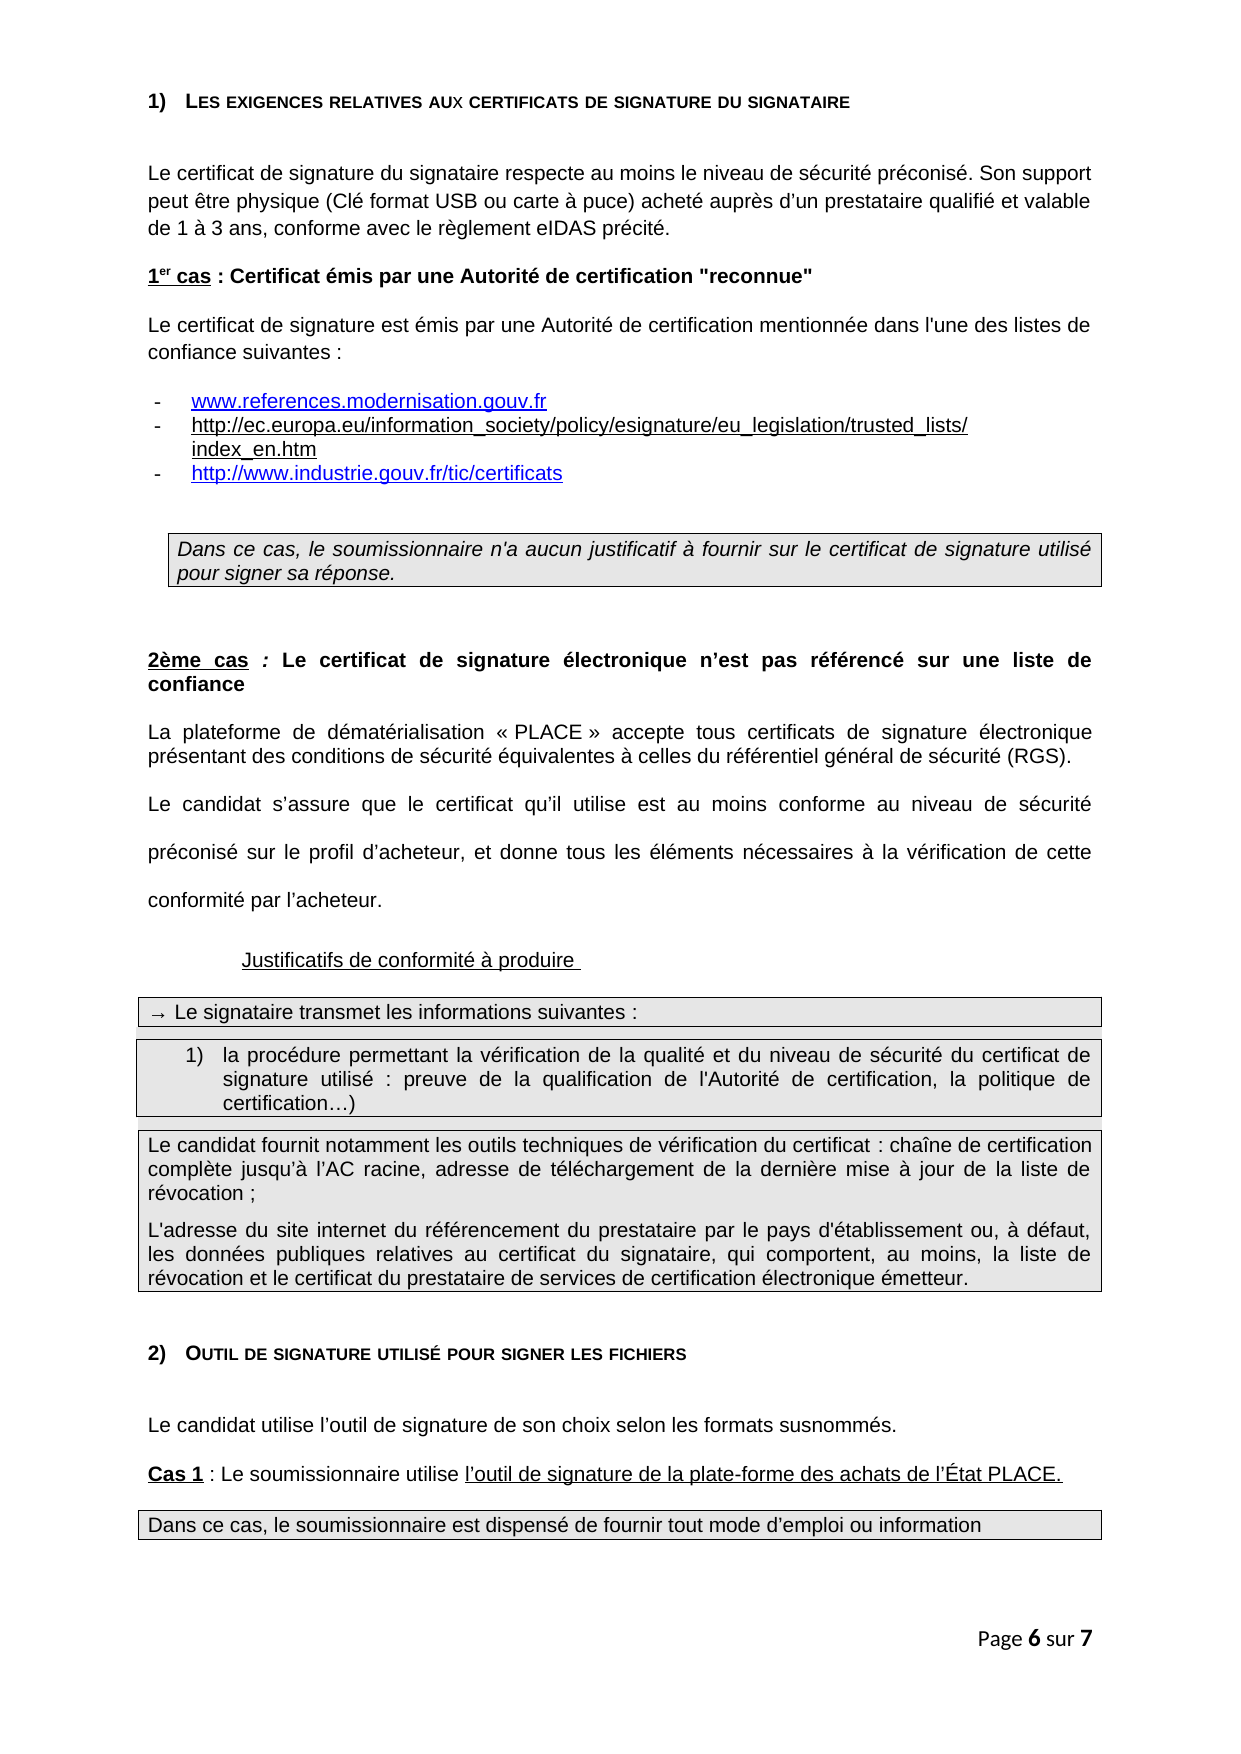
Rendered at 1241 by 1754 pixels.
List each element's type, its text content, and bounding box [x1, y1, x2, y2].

text L'adresse du site internet du référencement du prestataire par le pays d'établissement ou, à défaut, les données publiques relatives au certificat du signataire, qui comportent, au moins, la liste de révocation et le certificat du prestataire de services de certification électronique émetteur. [139, 1214, 1101, 1291]
text Le candidat s’assure que le certificat qu’il utilise est au moins conforme au niveau de sécurité préconisé sur le profil d’acheteur, et donne tous les éléments nécessaires à la vérification de cette conformité par l’acheteur. [148, 792, 1093, 912]
text Justificatifs de conformité à produire [241, 948, 1093, 972]
list Outil de signature utilisé pour signer les fichiers [148, 1341, 1093, 1365]
text Cas 1 : Le soumissionnaire utilise l’outil de signature de la plate-forme des achats de l’État PLACE. [148, 1461, 1093, 1485]
text Le certificat de signature du signataire respecte au moins le niveau de sécurité préconisé. Son support peut être physique (Clé format USB ou carte à puce) acheté auprès d’un prestataire qualifié et valable de 1 à 3 ans, conforme avec le règlement eIDAS précité. [148, 161, 1093, 240]
text Dans ce cas, le soumissionnaire est dispensé de fournir tout mode d’emploi ou information [139, 1511, 1101, 1539]
list www.references.modernisation.gouv.fr [154, 388, 1093, 413]
text 1er cas : Certificat émis par une Autorité de certification "reconnue" [148, 264, 1093, 288]
list Les exigences relatives aux certificats de signature du signataire [148, 89, 1093, 113]
text → Le signataire transmet les informations suivantes : [139, 998, 1101, 1026]
text Le certificat de signature est émis par une Autorité de certification mentionnée dans l'une des listes de confiance suivantes : [148, 313, 1093, 364]
text 2ème cas : Le certificat de signature électronique n’est pas référencé sur une liste de confiance [148, 648, 1093, 696]
text Le candidat utilise l’outil de signature de son choix selon les formats susnommés. [148, 1413, 1093, 1437]
list http://ec.europa.eu/information_society/policy/esignature/eu_legislation/trusted_lists/index_en.htm [154, 413, 1093, 461]
text Dans ce cas, le soumissionnaire n'a aucun justificatif à fournir sur le certificat de signature utilisé pour signer sa réponse. [169, 534, 1101, 586]
list http://www.industrie.gouv.fr/tic/certificats [154, 461, 1093, 485]
text La plateforme de dématérialisation « PLACE » accepte tous certificats de signature électronique présentant des conditions de sécurité équivalentes à celles du référentiel général de sécurité (RGS). [148, 720, 1093, 768]
text Le candidat fournit notamment les outils techniques de vérification du certificat : chaîne de certification complète jusqu’à l’AC racine, adresse de téléchargement de la dernière mise à jour de la liste de révocation ; [139, 1131, 1101, 1205]
list la procédure permettant la vérification de la qualité et du niveau de sécurité du certificat de signature utilisé : preuve de la qualification de l'Autorité de certification, la politique de certification…) [137, 1040, 1101, 1116]
